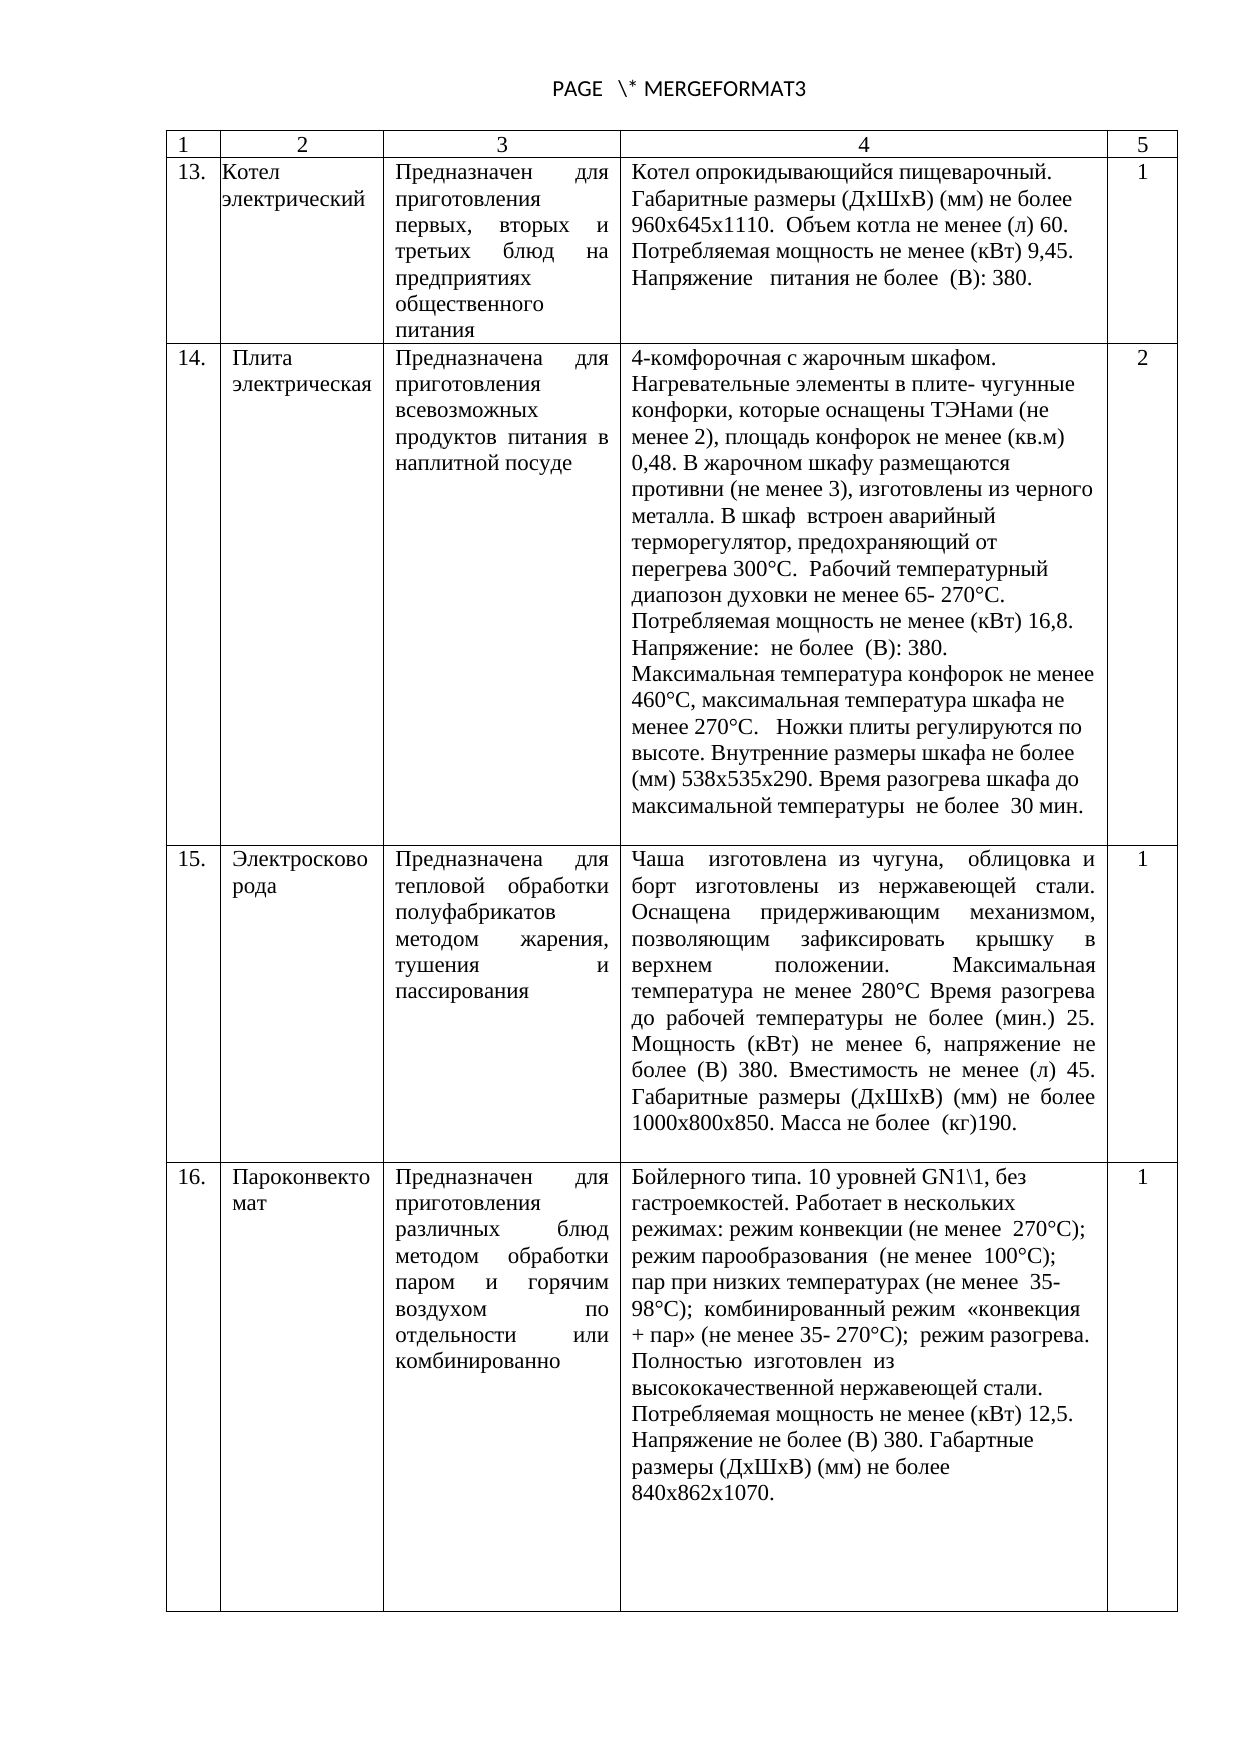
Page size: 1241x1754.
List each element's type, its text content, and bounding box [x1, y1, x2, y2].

table_cell 2 [1108, 344, 1177, 844]
table_cell Плита электрическая [221, 344, 383, 844]
table_cell [167, 344, 220, 844]
table_cell 2 [221, 131, 383, 157]
table_cell [167, 158, 220, 343]
table_cell Бойлерного типа. 10 уровней GN1\1, без гастроемкостей. Работает в нескольких режимах: режим конвекции (не менее 270°С); режим парообразования (не менее 100°С); пар при низких температурах (не менее 35- 98°С); комбинированный режим «конвекция + пар» (не менее 35- 270°С); режим разогрева. Полностью изготовлен из высококачественной нержавеющей стали. Потребляемая мощность не менее (кВт) 12,5. Напряжение не более (В) 380. Габартные размеры (ДхШхВ) (мм) не более 840х862х1070. [621, 1163, 1107, 1611]
table_cell Пароконвектомат [221, 1163, 383, 1611]
table_cell 5 [1108, 131, 1177, 157]
table_cell 1 [1108, 1163, 1177, 1611]
table_cell 1 [1108, 846, 1177, 1162]
table_cell Предназначен для приготовления первых, вторых и третьих блюд на предприятиях общественного питания [384, 158, 620, 343]
table_cell 4-комфорочная с жарочным шкафом. Нагревательные элементы в плите- чугунные конфорки, которые оснащены ТЭНами (не менее 2), площадь конфорок не менее (кв.м) 0,48. В жарочном шкафу размещаются противни (не менее 3), изготовлены из черного металла. В шкаф встроен аварийный терморегулятор, предохраняющий от перегрева 300°С. Рабочий температурный диапозон духовки не менее 65- 270°С. Потребляемая мощность не менее (кВт) 16,8. Напряжение: не более (В): 380. Максимальная температура конфорок не менее 460°С, максимальная температура шкафа не менее 270°С. Ножки плиты регулируются по высоте. Внутренние размеры шкафа не более (мм) 538х535х290. Время разогрева шкафа до максимальной температуры не более 30 мин. [621, 344, 1107, 844]
table_cell [167, 846, 220, 1162]
table_cell Электросковорода [221, 846, 383, 1162]
table_cell Котел опрокидывающийся пищеварочный. Габаритные размеры (ДхШхВ) (мм) не более 960х645х1110. Объем котла не менее (л) 60. Потребляемая мощность не менее (кВт) 9,45. Напряжение питания не более (В): 380. [621, 158, 1107, 343]
table_cell [167, 1163, 220, 1611]
table_cell Предназначен для приготовления различных блюд методом обработки паром и горячим воздухом по отдельности или комбинированно [384, 1163, 620, 1611]
table_cell Чаша изготовлена из чугуна, облицовка и борт изготовлены из нержавеющей стали. Оснащена придерживающим механизмом, позволяющим зафиксировать крышку в верхнем положении. Максимальная температура не менее 280°С Время разогрева до рабочей температуры не более (мин.) 25. Мощность (кВт) не менее 6, напряжение не более (В) 380. Вместимость не менее (л) 45. Габаритные размеры (ДхШхВ) (мм) не более 1000х800х850. Масса не более (кг)190. [621, 846, 1107, 1162]
table_cell Предназначена для приготовления всевозможных продуктов питания в наплитной посуде [384, 344, 620, 844]
table_cell 1 [1108, 158, 1177, 343]
table_cell 3 [384, 131, 620, 157]
table_cell 1 [167, 131, 220, 157]
table_cell Котел электрический [221, 158, 383, 343]
table_cell Предназначена для тепловой обработки полуфабрикатов методом жарения, тушения и пассирования [384, 846, 620, 1162]
table_cell 4 [621, 131, 1107, 157]
